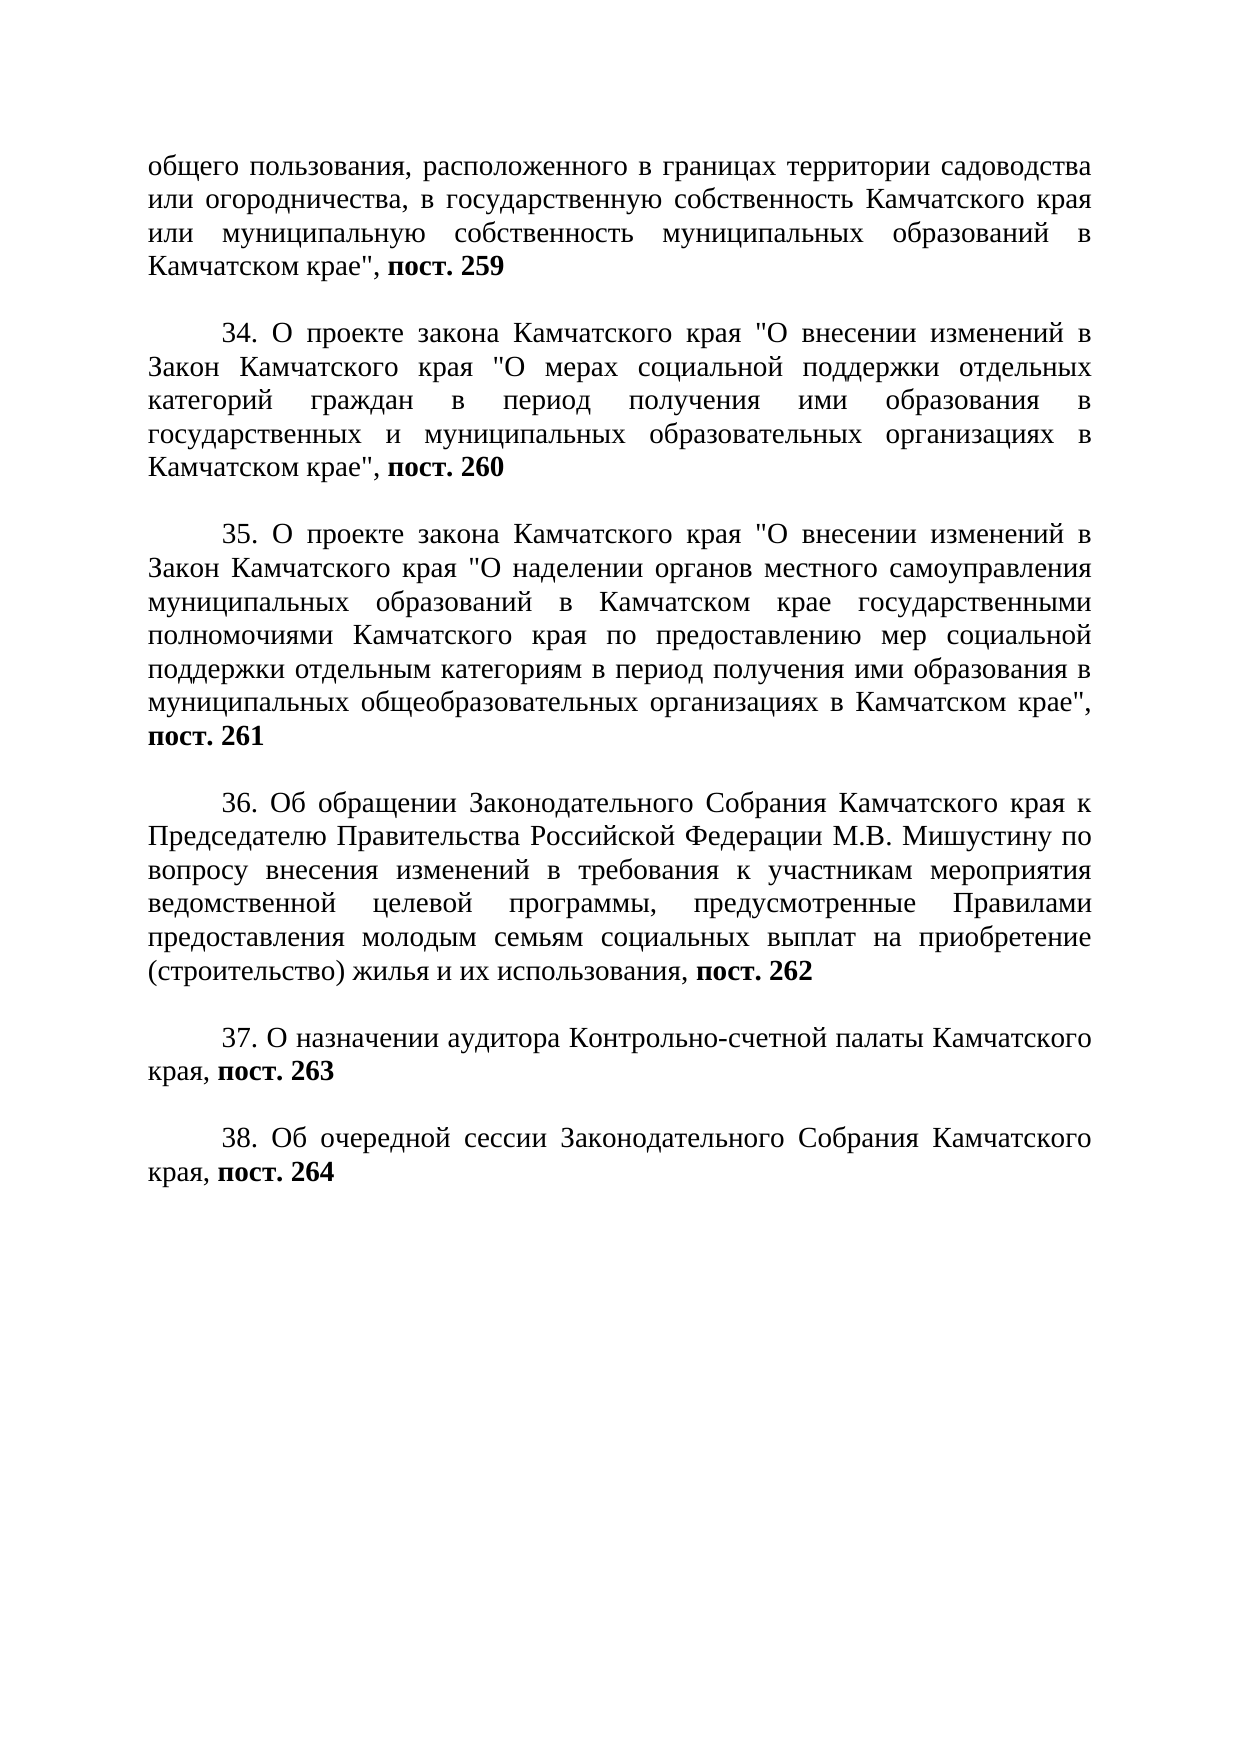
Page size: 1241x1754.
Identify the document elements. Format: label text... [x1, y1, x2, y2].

text 35. О проекте закона Камчатского края "О внесении изменений в Закон Камчатского края "О наделении органов местного самоуправления муниципальных образований в Камчатском крае государственными полномочиями Камчатского края по предоставлению мер социальной поддержки отдельным категориям в период получения ими образования в муниципальных общеобразовательных организациях в Камчатском крае", пост. 261 [148, 517, 1092, 751]
text 36. Об обращении Законодательного Собрания Камчатского края к Председателю Правительства Российской Федерации М.В. Мишустину по вопросу внесения изменений в требования к участникам мероприятия ведомственной целевой программы, предусмотренные Правилами предоставления молодым семьям социальных выплат на приобретение (строительство) жилья и их использования, пост. 262 [148, 785, 1092, 986]
text 38. Об очередной сессии Законодательного Собрания Камчатского края, пост. 264 [148, 1120, 1092, 1187]
text 34. О проекте закона Камчатского края "О внесении изменений в Закон Камчатского края "О мерах социальной поддержки отдельных категорий граждан в период получения ими образования в государственных и муниципальных образовательных организациях в Камчатском крае", пост. 260 [148, 315, 1092, 483]
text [148, 148, 1092, 282]
text 37. О назначении аудитора Контрольно-счетной палаты Камчатского края, пост. 263 [148, 1020, 1092, 1087]
